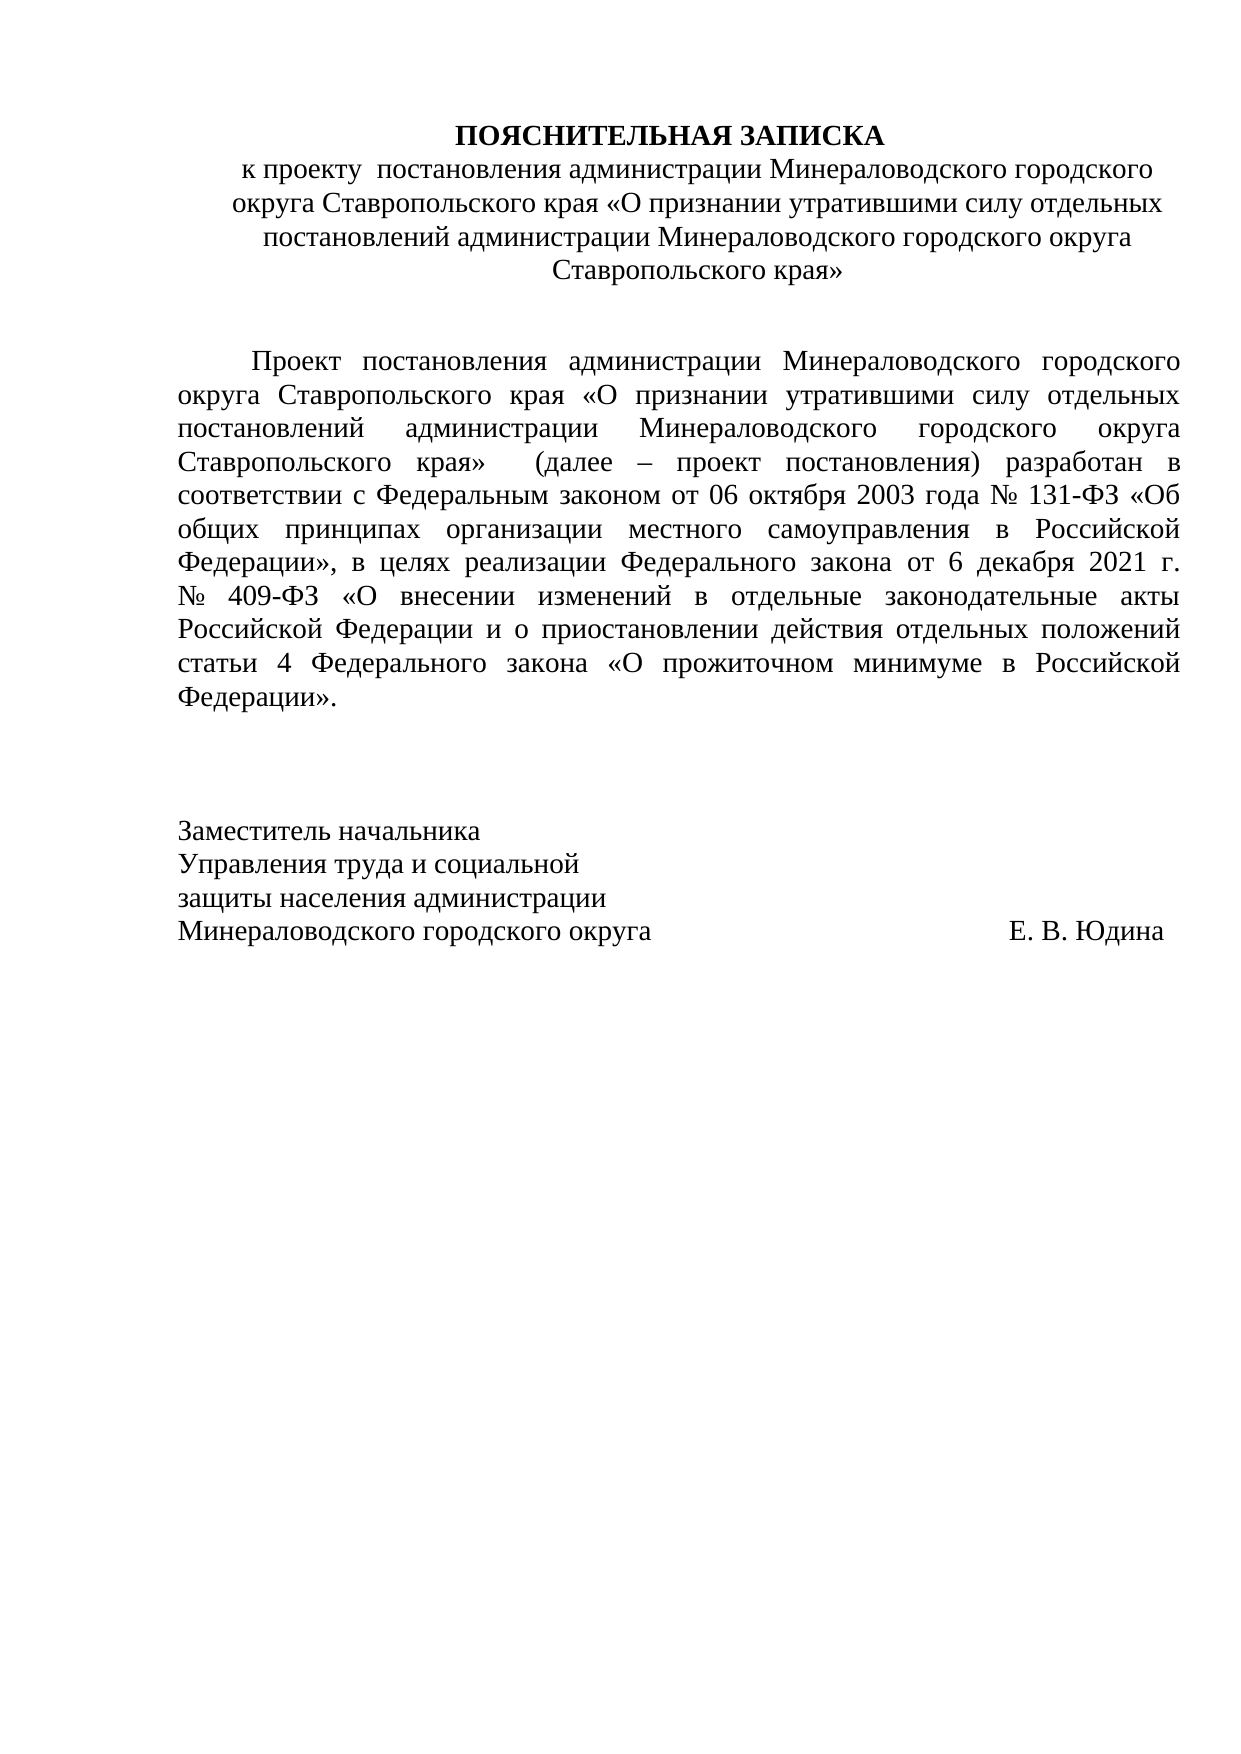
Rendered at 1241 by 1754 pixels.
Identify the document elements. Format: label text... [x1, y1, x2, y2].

text Минераловодского городского округа Е. В. Юдина [177, 913, 1181, 947]
text защиты населения администрации [177, 880, 1181, 913]
text Управления труда и социальной [177, 846, 1181, 880]
text Заместитель начальника [177, 813, 1181, 846]
text Проект постановления администрации Минераловодского городского округа Ставропольского края «О признании утратившими силу отдельных постановлений администрации Минераловодского городского округа Ставропольского края» (далее – проект постановления) разработан в соответствии с Федеральным законом от 06 октября 2003 года № 131-ФЗ «Об общих принципах организации местного самоуправления в Российской Федерации», в целях реализации Федерального закона от 6 декабря 2021 г. № 409-ФЗ «О внесении изменений в отдельные законодательные акты Российской Федерации и о приостановлении действия отдельных положений статьи 4 Федерального закона «О прожиточном минимуме в Российской Федерации». [177, 343, 1181, 712]
text к проекту постановления администрации Минераловодского городского округа Ставропольского края «О признании утратившими силу отдельных постановлений администрации Минераловодского городского округа Ставропольского края» [214, 152, 1181, 286]
text ПОЯСНИТЕЛЬНАЯ ЗАПИСКА [158, 118, 1181, 152]
